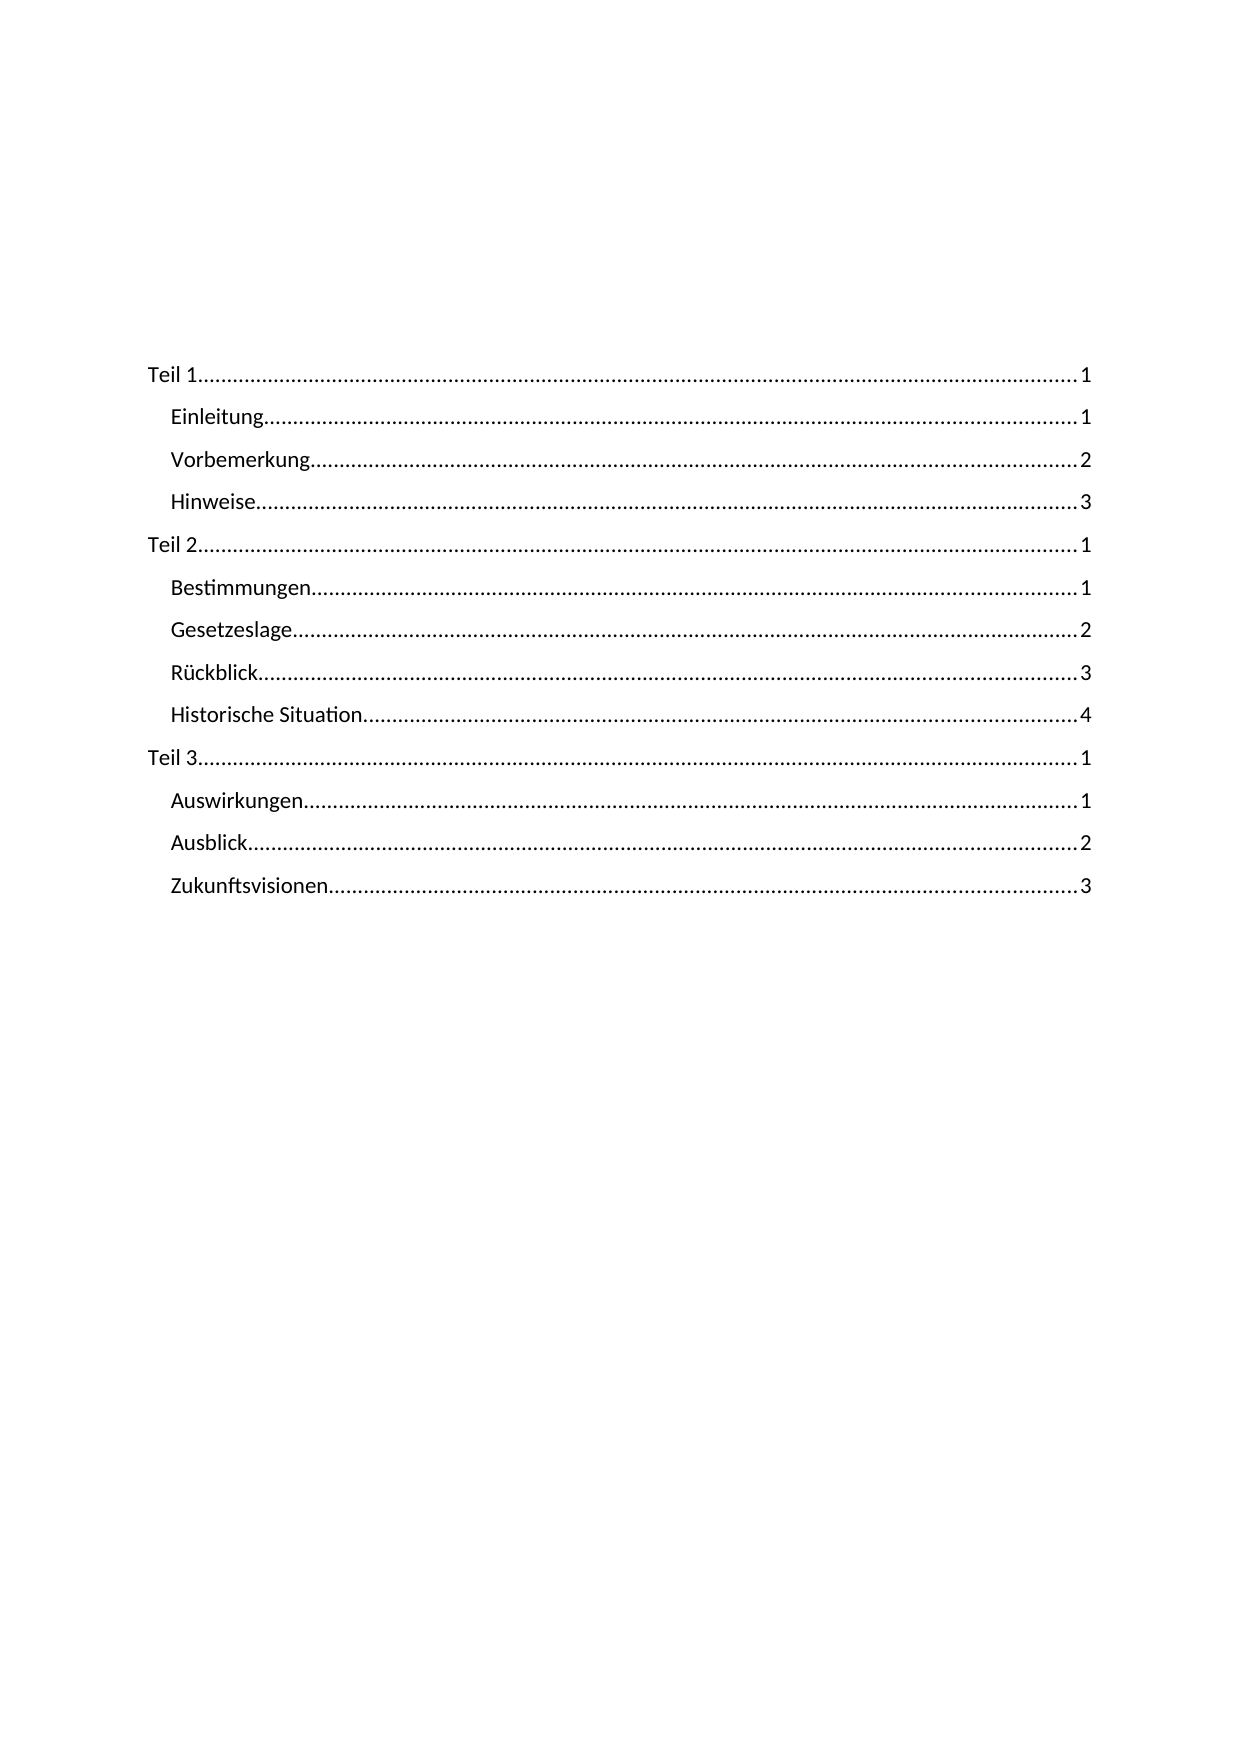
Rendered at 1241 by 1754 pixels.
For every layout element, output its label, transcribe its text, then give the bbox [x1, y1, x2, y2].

text Ausblick 2 [171, 828, 1093, 856]
text Zukunftsvisionen 3 [171, 871, 1093, 899]
text Einleitung 1 [171, 402, 1093, 430]
text Gesetzeslage 2 [171, 615, 1093, 643]
text Hinweise 3 [171, 487, 1093, 516]
text Teil 3 1 [148, 743, 1093, 771]
text Teil 1 1 [148, 360, 1093, 388]
text Teil 2 1 [148, 530, 1093, 558]
text Vorbemerkung 2 [171, 445, 1093, 473]
text Bestimmungen 1 [171, 573, 1093, 601]
text Historische Situation 4 [171, 701, 1093, 728]
text Auswirkungen 1 [171, 786, 1093, 814]
text Rückblick 3 [171, 658, 1093, 686]
